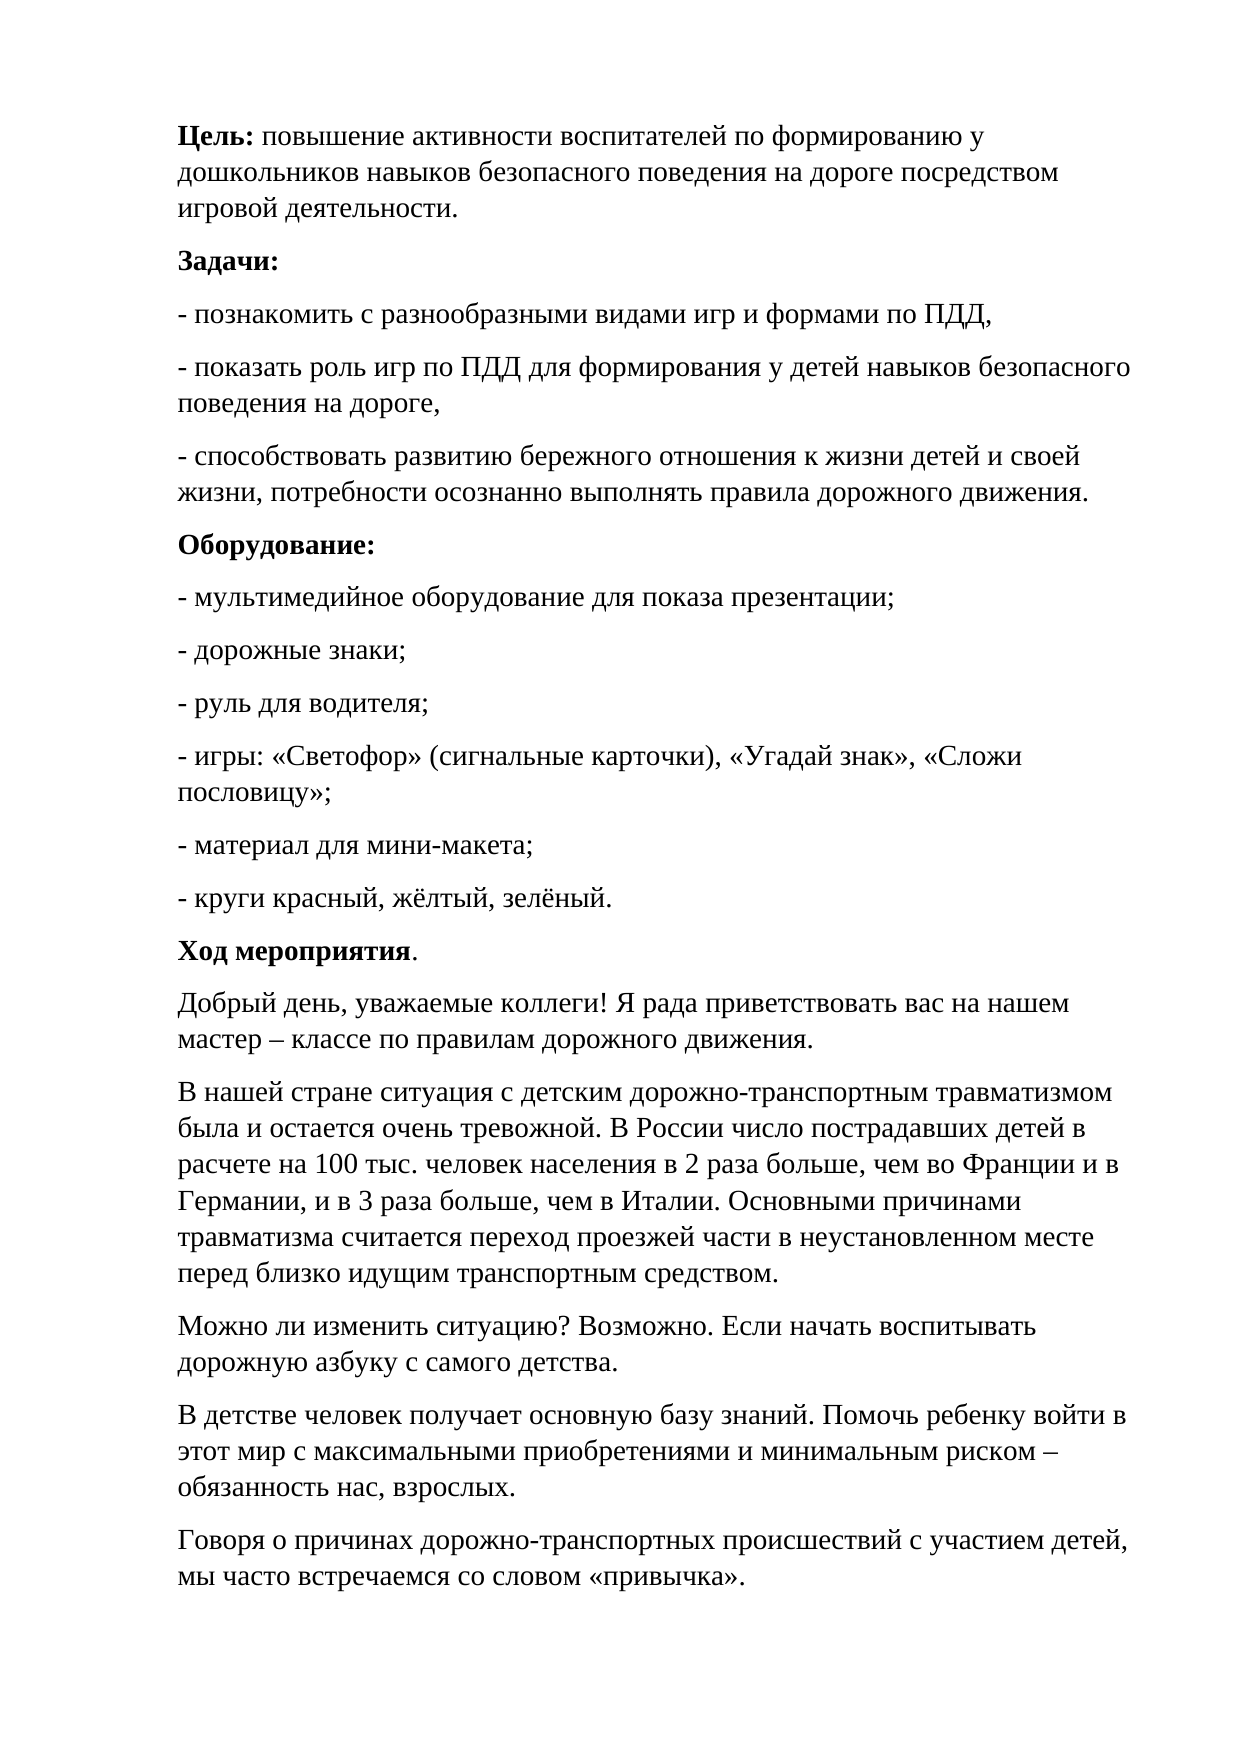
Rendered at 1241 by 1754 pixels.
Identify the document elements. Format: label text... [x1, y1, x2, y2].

text В нашей стране ситуация с детским дорожно-транспортным травматизмом была и остается очень тревожной. В России число пострадавших детей в расчете на 100 тыс. человек населения в 2 раза больше, чем во Франции и в Германии, и в 3 раза больше, чем в Италии. Основными причинами травматизма считается переход проезжей части в неустановленном месте перед близко идущим транспортным средством. [177, 1074, 1152, 1289]
text - игры: «Светофор» (сигнальные карточки), «Угадай знак», «Сложи пословицу»; [177, 738, 1152, 808]
text Говоря о причинах дорожно-транспортных происшествий с участием детей, мы часто встречаемся со словом «привычка». [177, 1522, 1152, 1592]
text Цель: повышение активности воспитателей по формированию у дошкольников навыков безопасного поведения на дороге посредством игровой деятельности. [177, 118, 1152, 224]
text Оборудование: [177, 527, 1152, 560]
text - показать роль игр по ПДД для формирования у детей навыков безопасного поведения на дороге, [177, 349, 1152, 418]
text Можно ли изменить ситуацию? Возможно. Если начать воспитывать дорожную азбуку с самого детства. [177, 1308, 1152, 1378]
text - способствовать развитию бережного отношения к жизни детей и своей жизни, потребности осознанно выполнять правила дорожного движения. [177, 438, 1152, 507]
text Ход мероприятия. [177, 933, 1152, 966]
text Задачи: [177, 243, 1152, 277]
text - мультимедийное оборудование для показа презентации; [177, 579, 1152, 613]
text - материал для мини-макета; [177, 827, 1152, 861]
text - круги красный, жёлтый, зелёный. [177, 880, 1152, 913]
text - познакомить с разнообразными видами игр и формами по ПДД, [177, 296, 1152, 329]
text - дорожные знаки; [177, 632, 1152, 666]
text В детстве человек получает основную базу знаний. Помочь ребенку войти в этот мир с максимальными приобретениями и минимальным риском – обязанность нас, взрослых. [177, 1397, 1152, 1503]
text Добрый день, уважаемые коллеги! Я рада приветствовать вас на нашем мастер – классе по правилам дорожного движения. [177, 985, 1152, 1055]
text - руль для водителя; [177, 685, 1152, 719]
